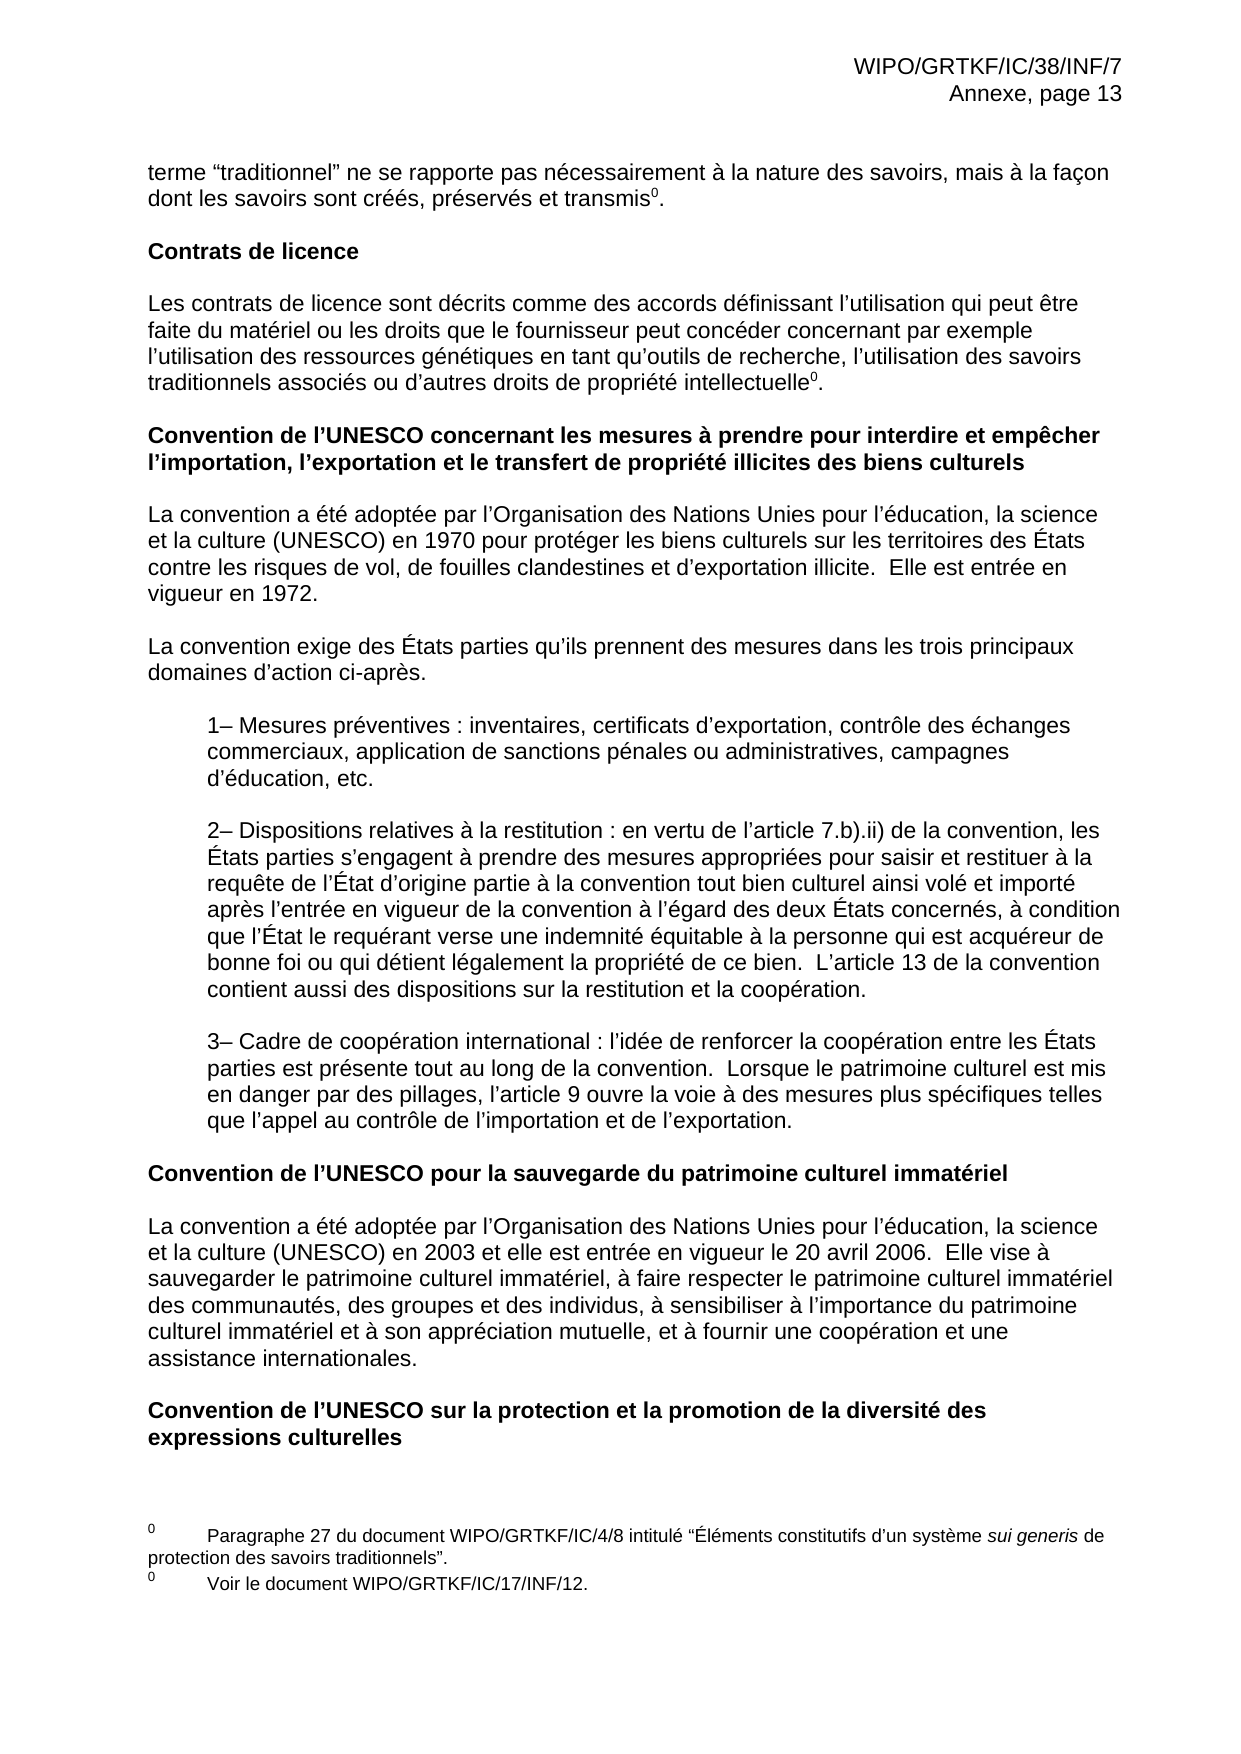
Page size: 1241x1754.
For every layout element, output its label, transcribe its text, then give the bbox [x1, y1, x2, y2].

text 1– Mesures préventives : inventaires, certificats d’exportation, contrôle des échanges commerciaux, application de sanctions pénales ou administratives, campagnes d’éducation, etc. [207, 712, 1122, 791]
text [148, 158, 1122, 211]
text La convention a été adoptée par l’Organisation des Nations Unies pour l’éducation, la science et la culture (UNESCO) en 2003 et elle est entrée en vigueur le 20 avril 2006. Elle vise à sauvegarder le patrimoine culturel immatériel, à faire respecter le patrimoine culturel immatériel des communautés, des groupes et des individus, à sensibiliser à l’importance du patrimoine culturel immatériel et à son appréciation mutuelle, et à fournir une coopération et une assistance internationales. [148, 1213, 1122, 1371]
subtitle Convention de l’UNESCO concernant les mesures à prendre pour interdire et empêcher l’importation, l’exportation et le transfert de propriété illicites des biens culturels [148, 422, 1122, 475]
subtitle Convention de l’UNESCO pour la sauvegarde du patrimoine culturel immatériel [148, 1160, 1122, 1186]
text La convention a été adoptée par l’Organisation des Nations Unies pour l’éducation, la science et la culture (UNESCO) en 1970 pour protéger les biens culturels sur les territoires des États contre les risques de vol, de fouilles clandestines et d’exportation illicite. Elle est entrée en vigueur en 1972. [148, 501, 1122, 607]
subtitle Convention de l’UNESCO sur la protection et la promotion de la diversité des expressions culturelles [148, 1397, 1122, 1450]
text Les contrats de licence sont décrits comme des accords définissant l’utilisation qui peut être faite du matériel ou les droits que le fournisseur peut concéder concernant par exemple l’utilisation des ressources génétiques en tant qu’outils de recherche, l’utilisation des savoirs traditionnels associés ou d’autres droits de propriété intellectuelle. [148, 290, 1122, 396]
text 3– Cadre de coopération international : l’idée de renforcer la coopération entre les États parties est présente tout au long de la convention. Lorsque le patrimoine culturel est mis en danger par des pillages, l’article 9 ouvre la voie à des mesures plus spécifiques telles que l’appel au contrôle de l’importation et de l’exportation. [207, 1028, 1122, 1134]
text 2– Dispositions relatives à la restitution : en vertu de l’article 7.b).ii) de la convention, les États parties s’engagent à prendre des mesures appropriées pour saisir et restituer à la requête de l’État d’origine partie à la convention tout bien culturel ainsi volé et importé après l’entrée en vigueur de la convention à l’égard des deux États concernés, à condition que l’État le requérant verse une indemnité équitable à la personne qui est acquéreur de bonne foi ou qui détient légalement la propriété de ce bien. L’article 13 de la convention contient aussi des dispositions sur la restitution et la coopération. [207, 817, 1122, 1002]
text La convention exige des États parties qu’ils prennent des mesures dans les trois principaux domaines d’action ci-après. [148, 633, 1122, 686]
subtitle Contrats de licence [148, 238, 1122, 264]
